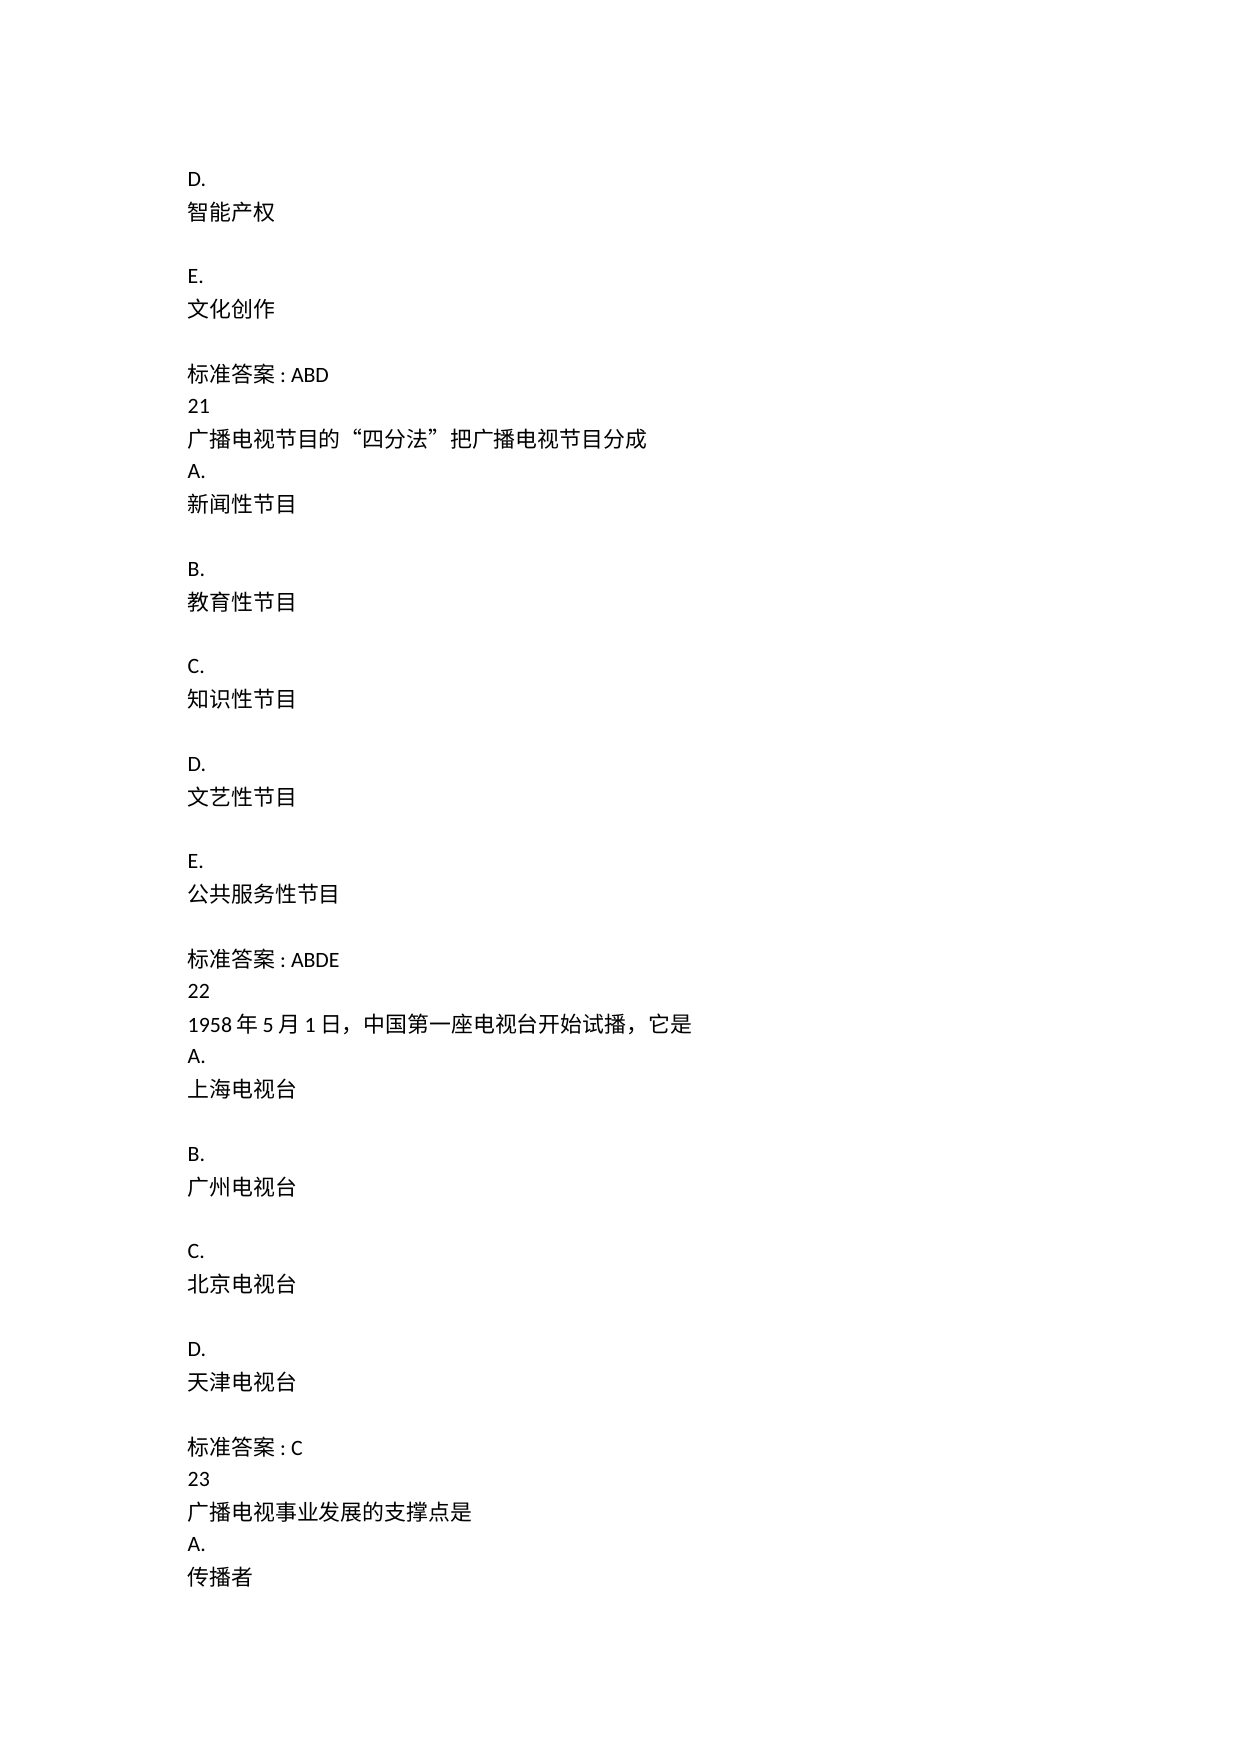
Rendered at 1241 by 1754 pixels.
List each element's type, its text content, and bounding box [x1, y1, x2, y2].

text E. [187, 259, 1053, 292]
text 标准答案 : C [187, 1429, 1053, 1462]
text C. [187, 649, 1053, 682]
text 教育性节目 [187, 584, 1053, 617]
text 文艺性节目 [187, 779, 1053, 812]
text 标准答案 : ABDE [187, 942, 1053, 974]
text 传播者 [187, 1559, 1053, 1592]
text 广播电视节目的“四分法”把广播电视节目分成 [187, 422, 1053, 454]
text C. [187, 1234, 1053, 1267]
text 标准答案 : ABD [187, 357, 1053, 389]
text A. [187, 1527, 1053, 1559]
text 知识性节目 [187, 682, 1053, 714]
text 智能产权 [187, 194, 1053, 227]
text 23 [187, 1462, 1053, 1494]
text 新闻性节目 [187, 487, 1053, 519]
text 广播电视事业发展的支撑点是 [187, 1494, 1053, 1527]
text A. [187, 454, 1053, 487]
text 文化创作 [187, 292, 1053, 324]
text D. [187, 1332, 1053, 1364]
text A. [187, 1039, 1053, 1072]
text 广州电视台 [187, 1169, 1053, 1202]
text 天津电视台 [187, 1364, 1053, 1397]
text D. [187, 747, 1053, 779]
text 北京电视台 [187, 1267, 1053, 1299]
text B. [187, 1137, 1053, 1169]
text 上海电视台 [187, 1072, 1053, 1104]
text 22 [187, 974, 1053, 1007]
text E. [187, 844, 1053, 877]
text D. [187, 162, 1053, 194]
text 公共服务性节目 [187, 877, 1053, 909]
text 21 [187, 389, 1053, 422]
text B. [187, 552, 1053, 584]
text 1958年5月1日，中国第一座电视台开始试播，它是 [187, 1007, 1053, 1039]
